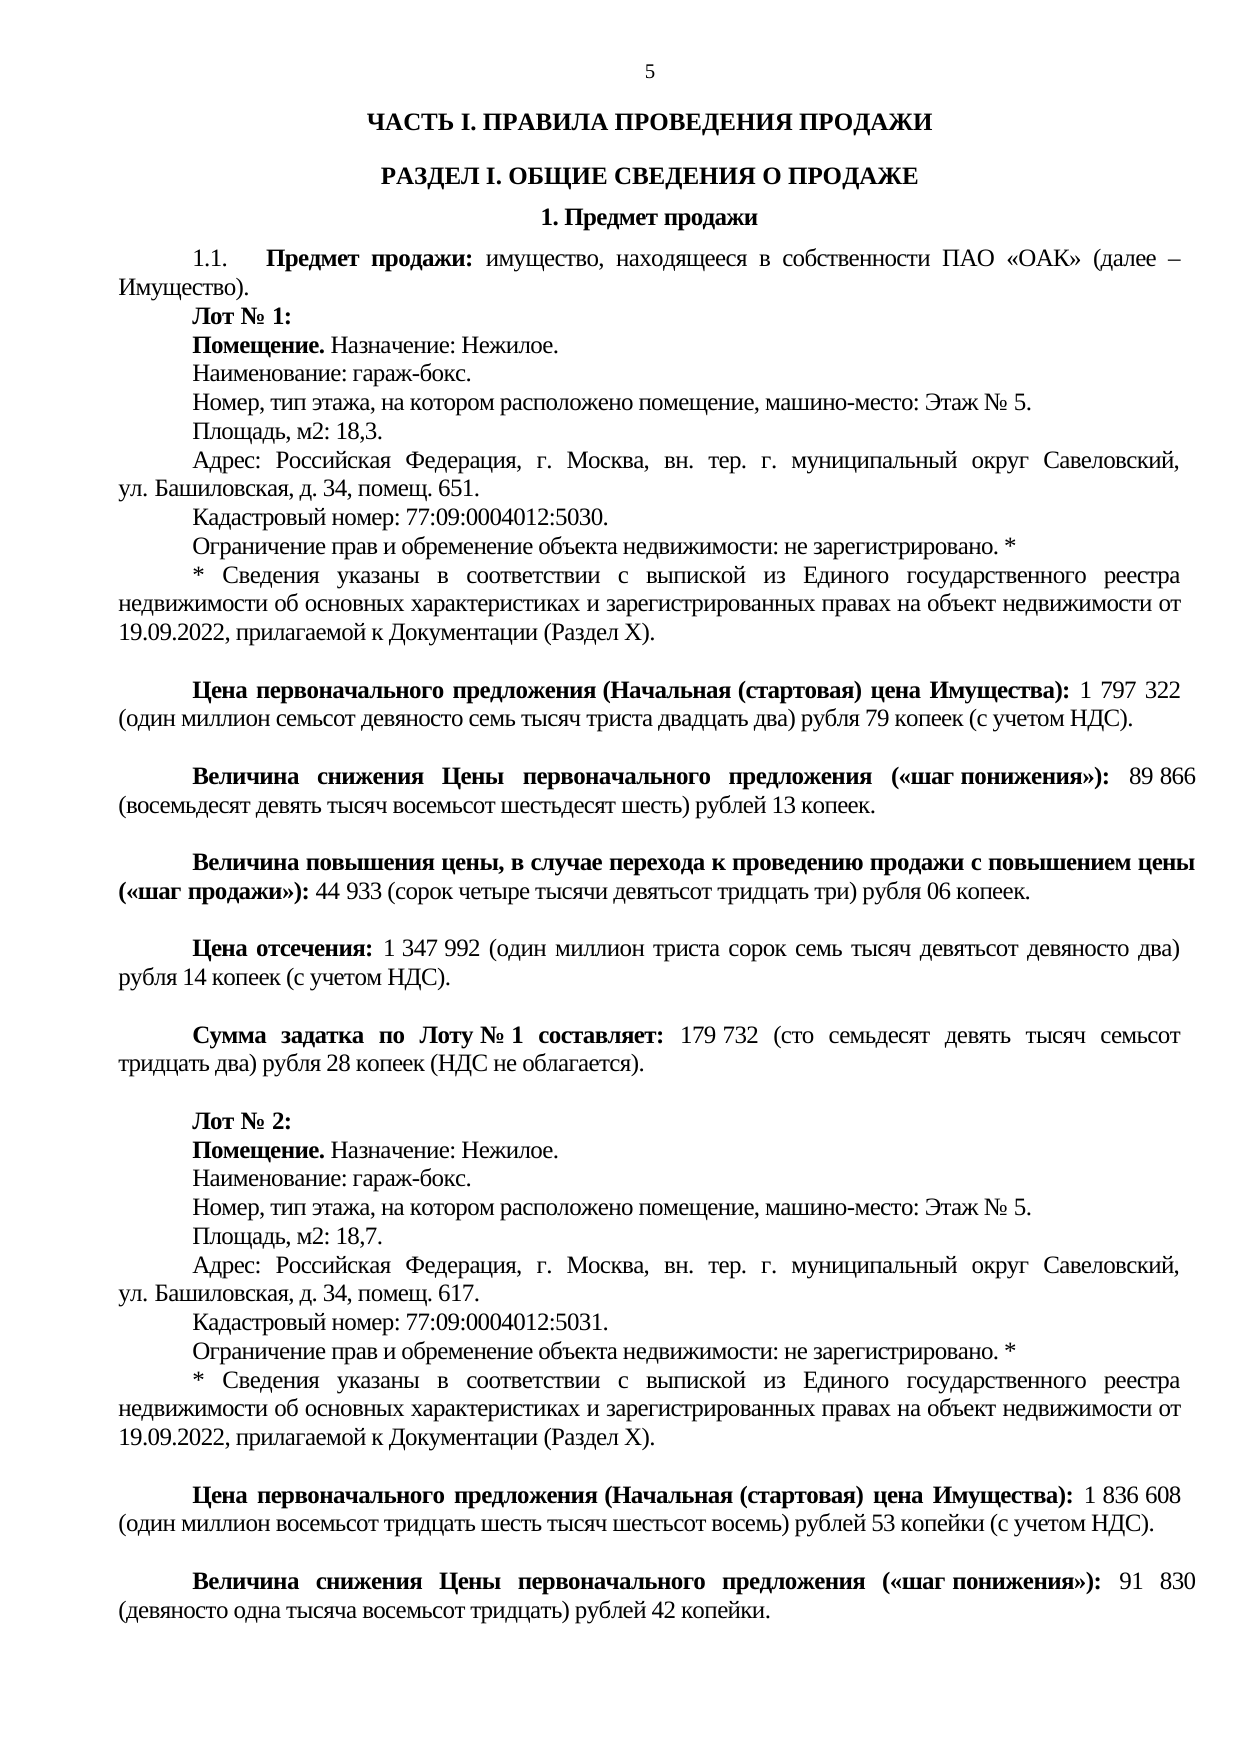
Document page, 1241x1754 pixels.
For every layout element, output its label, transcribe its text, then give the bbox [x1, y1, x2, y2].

text Величина повышения цены, в случае перехода к проведению продажи с повышением цены («шаг продажи»): 44 933 (сорок четыре тысячи девятьсот тридцать три) рубля 06 копеек. [118, 847, 1196, 905]
text Кадастровый номер: 77:09:0004012:5030. [118, 502, 1181, 531]
text * Сведения указаны в соответствии с выпиской из Единого государственного реестра недвижимости об основных характеристиках и зарегистрированных правах на объект недвижимости от 19.09.2022, прилагаемой к Документации (Раздел X). [118, 1365, 1181, 1451]
text Сумма задатка по Лоту № 1 составляет: 179 732 (сто семьдесят девять тысяч семьсот тридцать два) рубля 28 копеек (НДС не облагается). [118, 1020, 1181, 1077]
text Площадь, м2: 18,7. [118, 1221, 1181, 1250]
text Ограничение прав и обременение объекта недвижимости: не зарегистрировано. * [118, 1336, 1181, 1365]
text Наименование: гараж-бокс. [118, 1163, 1181, 1192]
text ЧАСТЬ I. ПРАВИЛА ПРОВЕДЕНИЯ ПРОДАЖИ [118, 107, 1181, 136]
text Адрес: Российская Федерация, г. Москва, вн. тер. г. муниципальный округ Савеловский, ул. Башиловская, д. 34, помещ. 651. [118, 445, 1181, 502]
list Предмет продажи: имущество, находящееся в собственности ПАО «ОАК» (далее – Имущество). [118, 243, 1181, 301]
text Кадастровый номер: 77:09:0004012:5031. [118, 1307, 1181, 1336]
list Предмет продажи [118, 202, 1181, 231]
text Цена первоначального предложения (Начальная (стартовая) цена Имущества): 1 836 608 (один миллион восемьсот тридцать шесть тысяч шестьсот восемь) рублей 53 копейки (с учетом НДС). [118, 1480, 1181, 1537]
text Величина снижения Цены первоначального предложения («шаг понижения»): 89 866 (восемьдесят девять тысяч восемьсот шестьдесят шесть) рублей 13 копеек. [118, 761, 1196, 818]
text Номер, тип этажа, на котором расположено помещение, машино-место: Этаж № 5. [118, 387, 1181, 416]
text Номер, тип этажа, на котором расположено помещение, машино-место: Этаж № 5. [118, 1192, 1181, 1221]
text Лот № 1: [118, 301, 1181, 330]
text Площадь, м2: 18,3. [118, 416, 1181, 445]
text Величина снижения Цены первоначального предложения («шаг понижения»): 91 830 (девяносто одна тысяча восемьсот тридцать) рублей 42 копейки. [118, 1566, 1196, 1623]
text Помещение. Назначение: Нежилое. [118, 330, 1181, 358]
text Цена отсечения: 1 347 992 (один миллион триста сорок семь тысяч девятьсот девяносто два) рубля 14 копеек (с учетом НДС). [118, 933, 1181, 991]
list ОБЩИЕ СВЕДЕНИЯ О ПРОДАЖЕ [118, 161, 1181, 190]
text * Сведения указаны в соответствии с выпиской из Единого государственного реестра недвижимости об основных характеристиках и зарегистрированных правах на объект недвижимости от 19.09.2022, прилагаемой к Документации (Раздел X). [118, 560, 1181, 646]
text Цена первоначального предложения (Начальная (стартовая) цена Имущества): 1 797 322 (один миллион семьсот девяносто семь тысяч триста двадцать два) рубля 79 копеек (с учетом НДС). [118, 675, 1181, 732]
text Наименование: гараж-бокс. [118, 358, 1181, 387]
text Адрес: Российская Федерация, г. Москва, вн. тер. г. муниципальный округ Савеловский, ул. Башиловская, д. 34, помещ. 617. [118, 1250, 1181, 1307]
text Лот № 2: [118, 1106, 1181, 1135]
text Ограничение прав и обременение объекта недвижимости: не зарегистрировано. * [118, 531, 1181, 560]
text Помещение. Назначение: Нежилое. [118, 1135, 1181, 1163]
